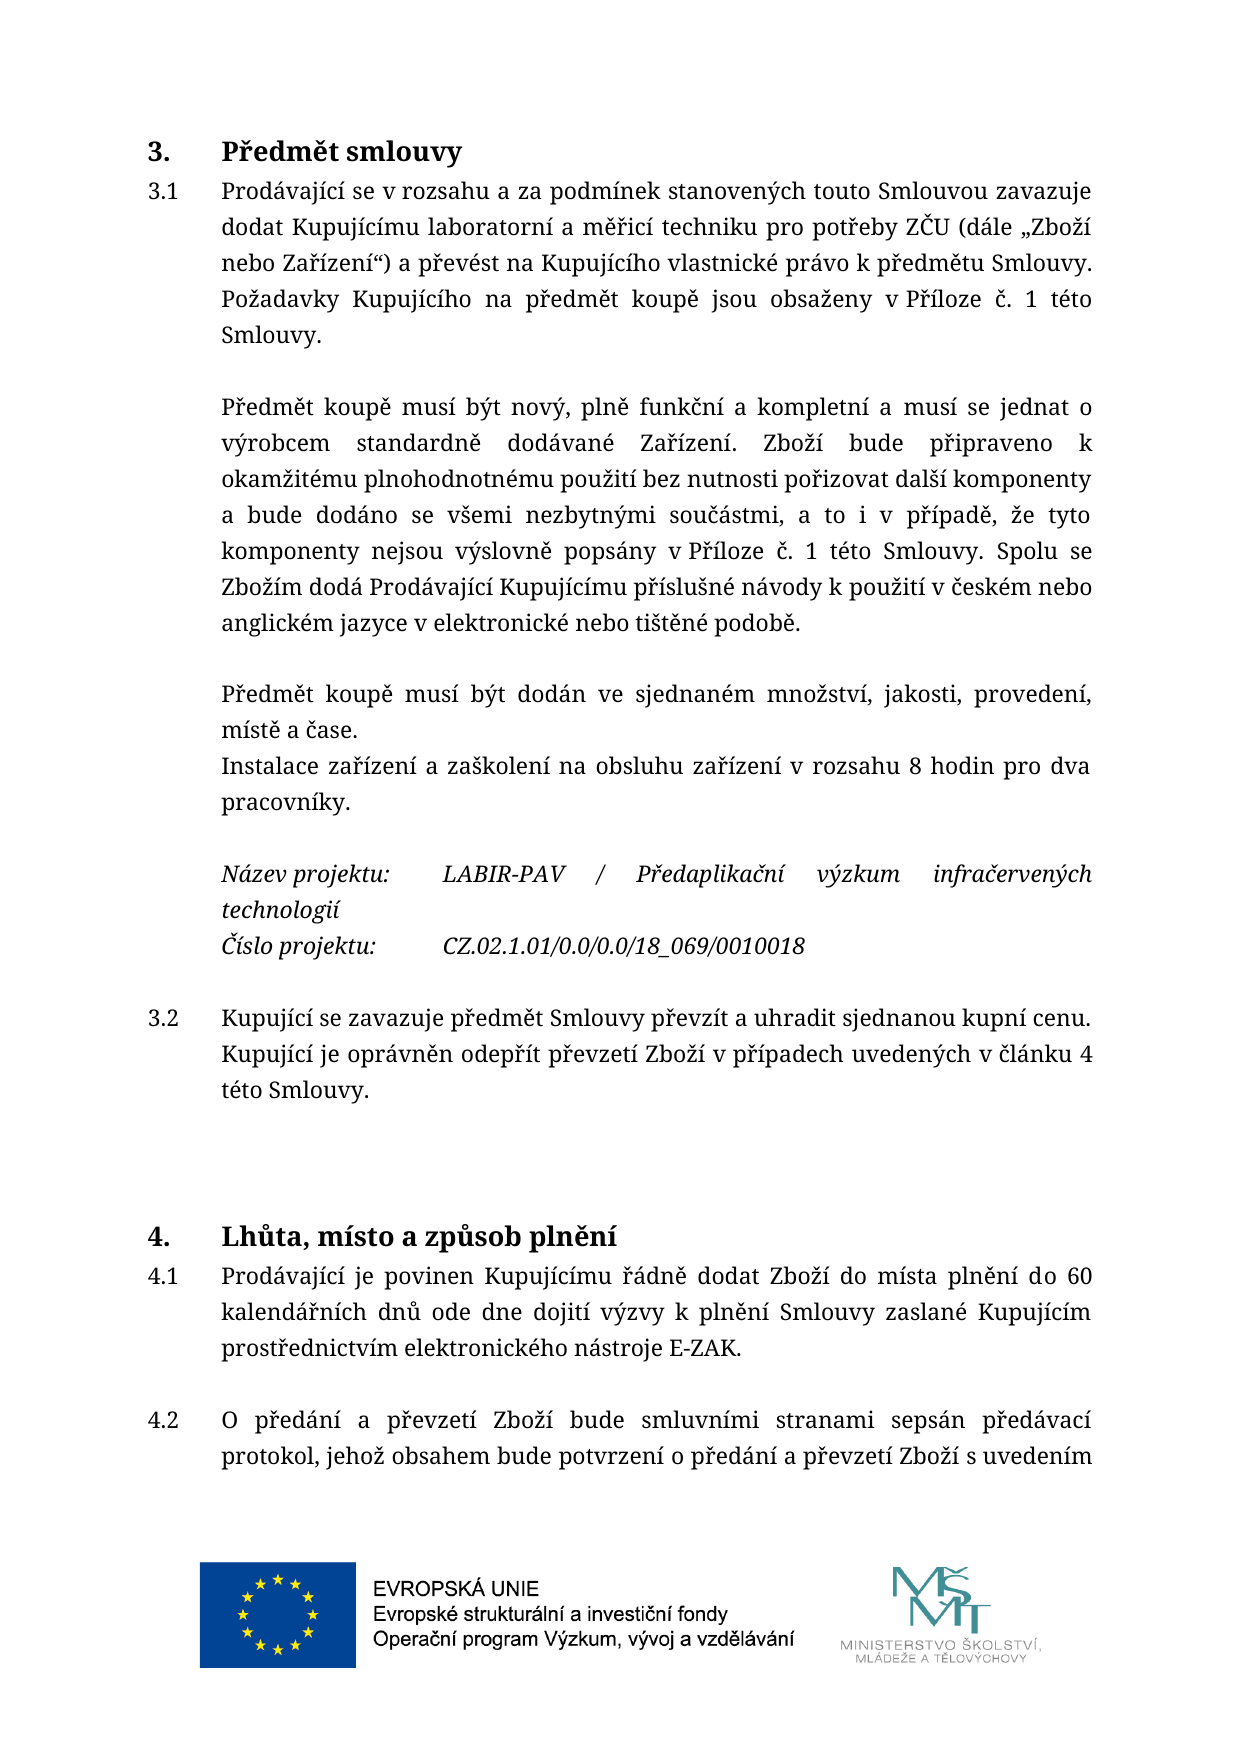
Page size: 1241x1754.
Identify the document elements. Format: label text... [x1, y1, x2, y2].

text 3.1 Prodávající se v rozsahu a za podmínek stanovených touto Smlouvou zavazuje dodat Kupujícímu laboratorní a měřicí techniku pro potřeby ZČU (dále „Zboží nebo Zařízení“) a převést na Kupujícího vlastnické právo k předmětu Smlouvy. Požadavky Kupujícího na předmět koupě jsou obsaženy v Příloze č. 1 této Smlouvy. [148, 175, 1093, 350]
text 3. Předmět smlouvy [148, 133, 1093, 170]
text Předmět koupě musí být dodán ve sjednaném množství, jakosti, provedení, místě a čase. [221, 678, 1093, 746]
picture [147, 1509, 1093, 1720]
text 4.1 Prodávající je povinen Kupujícímu řádně dodat Zboží do místa plnění do 60 kalendářních dnů ode dne dojití výzvy k plnění Smlouvy zaslané Kupujícím prostřednictvím elektronického nástroje E-ZAK. [148, 1260, 1093, 1363]
text 4. Lhůta, místo a způsob plnění [148, 1217, 1093, 1254]
text 3.2 Kupující se zavazuje předmět Smlouvy převzít a uhradit sjednanou kupní cenu. Kupující je oprávněn odepřít převzetí Zboží v případech uvedených v článku 4 této Smlouvy. [148, 1002, 1093, 1105]
text Název projektu: LABIR-PAV / Předaplikační výzkum infračervených technologií [221, 858, 1093, 925]
text Předmět koupě musí být nový, plně funkční a kompletní a musí se jednat o výrobcem standardně dodávané Zařízení. Zboží bude připraveno k okamžitému plnohodnotnému použití bez nutnosti pořizovat další komponenty a bude dodáno se všemi nezbytnými součástmi, a to i v případě, že tyto komponenty nejsou výslovně popsány v Příloze č. 1 této Smlouvy. Spolu se Zbožím dodá Prodávající Kupujícímu příslušné návody k použití v českém nebo anglickém jazyce v elektronické nebo tištěné podobě. [221, 391, 1093, 638]
text Číslo projektu: CZ.02.1.01/0.0/0.0/18_069/0010018 [221, 930, 1093, 961]
text Instalace zařízení a zaškolení na obsluhu zařízení v rozsahu 8 hodin pro dva pracovníky. [221, 750, 1093, 817]
